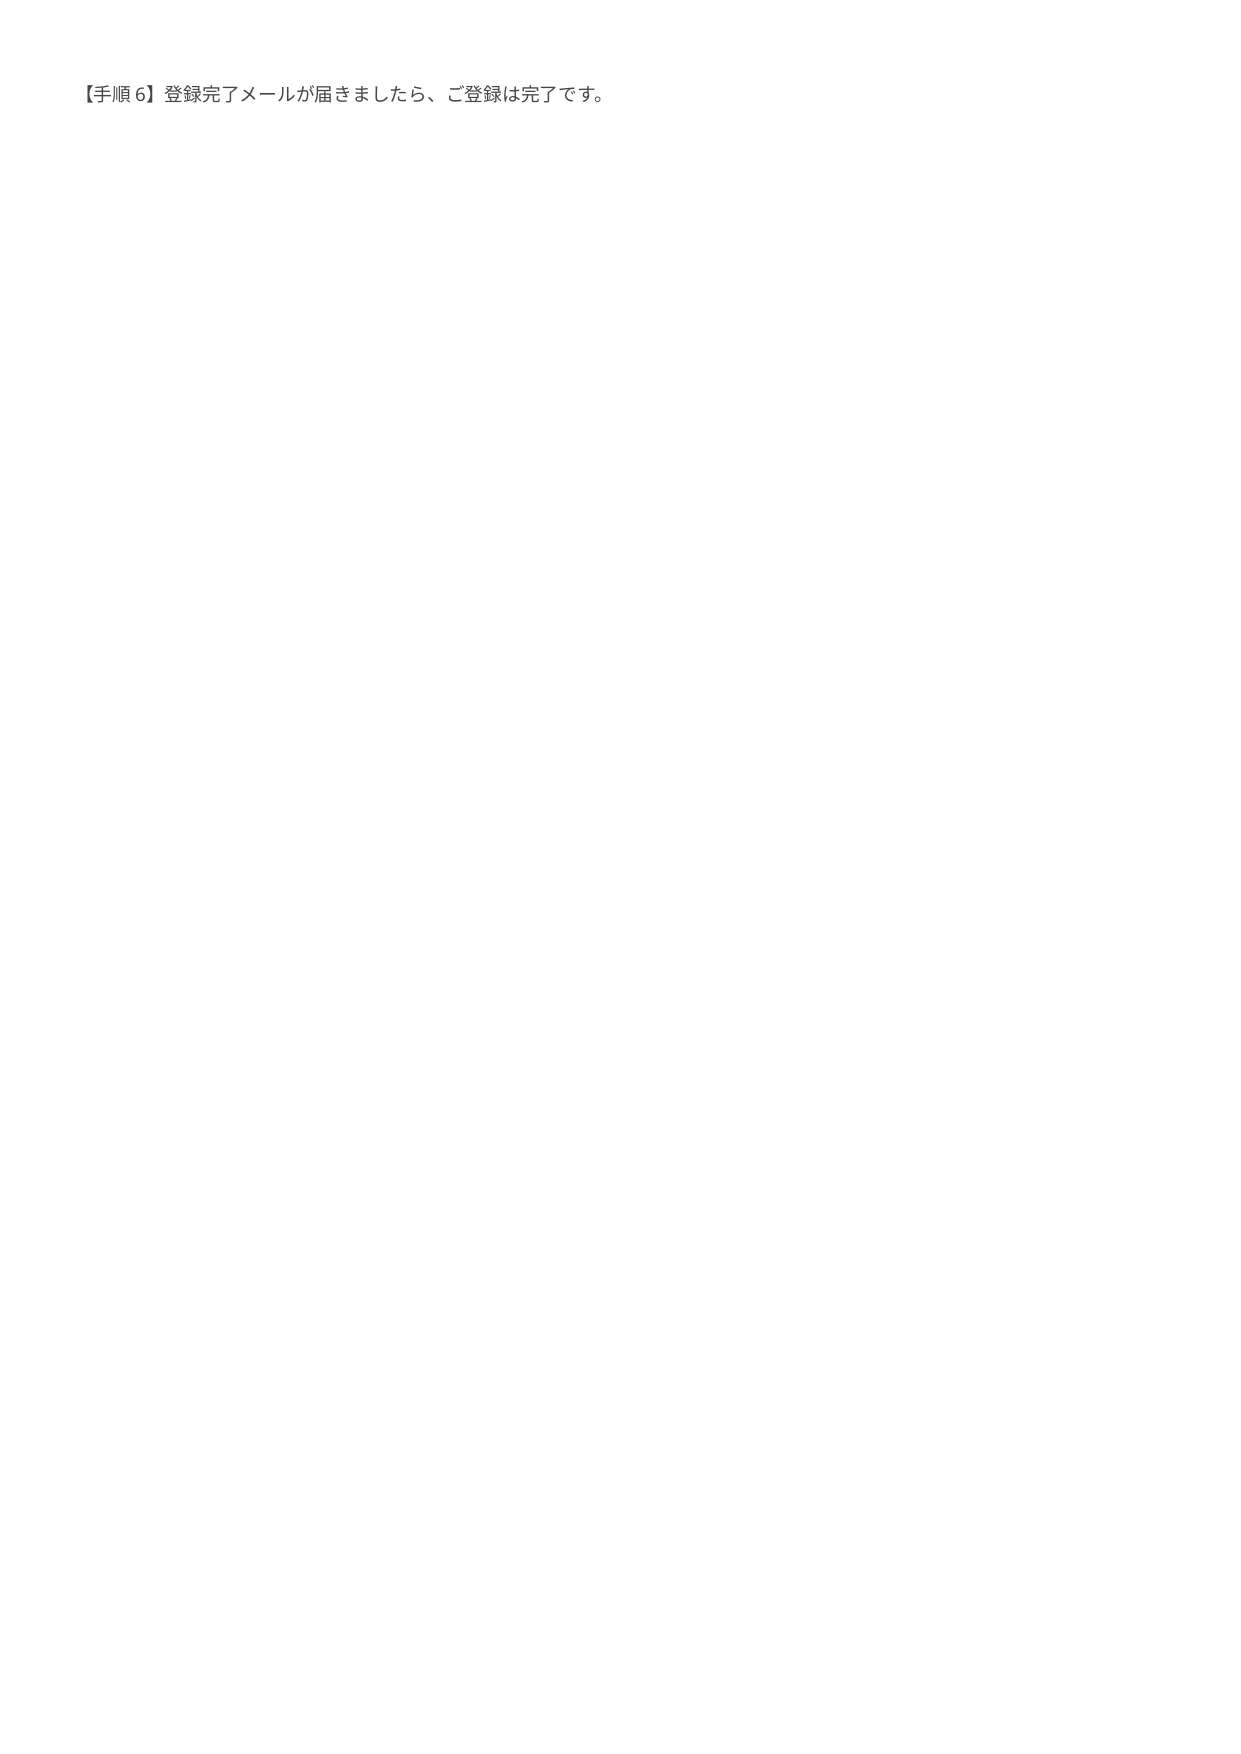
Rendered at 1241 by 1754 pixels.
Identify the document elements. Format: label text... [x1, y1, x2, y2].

text 【手順6】登録完了メールが届きましたら、ご登録は完了です。 [75, 77, 1165, 109]
